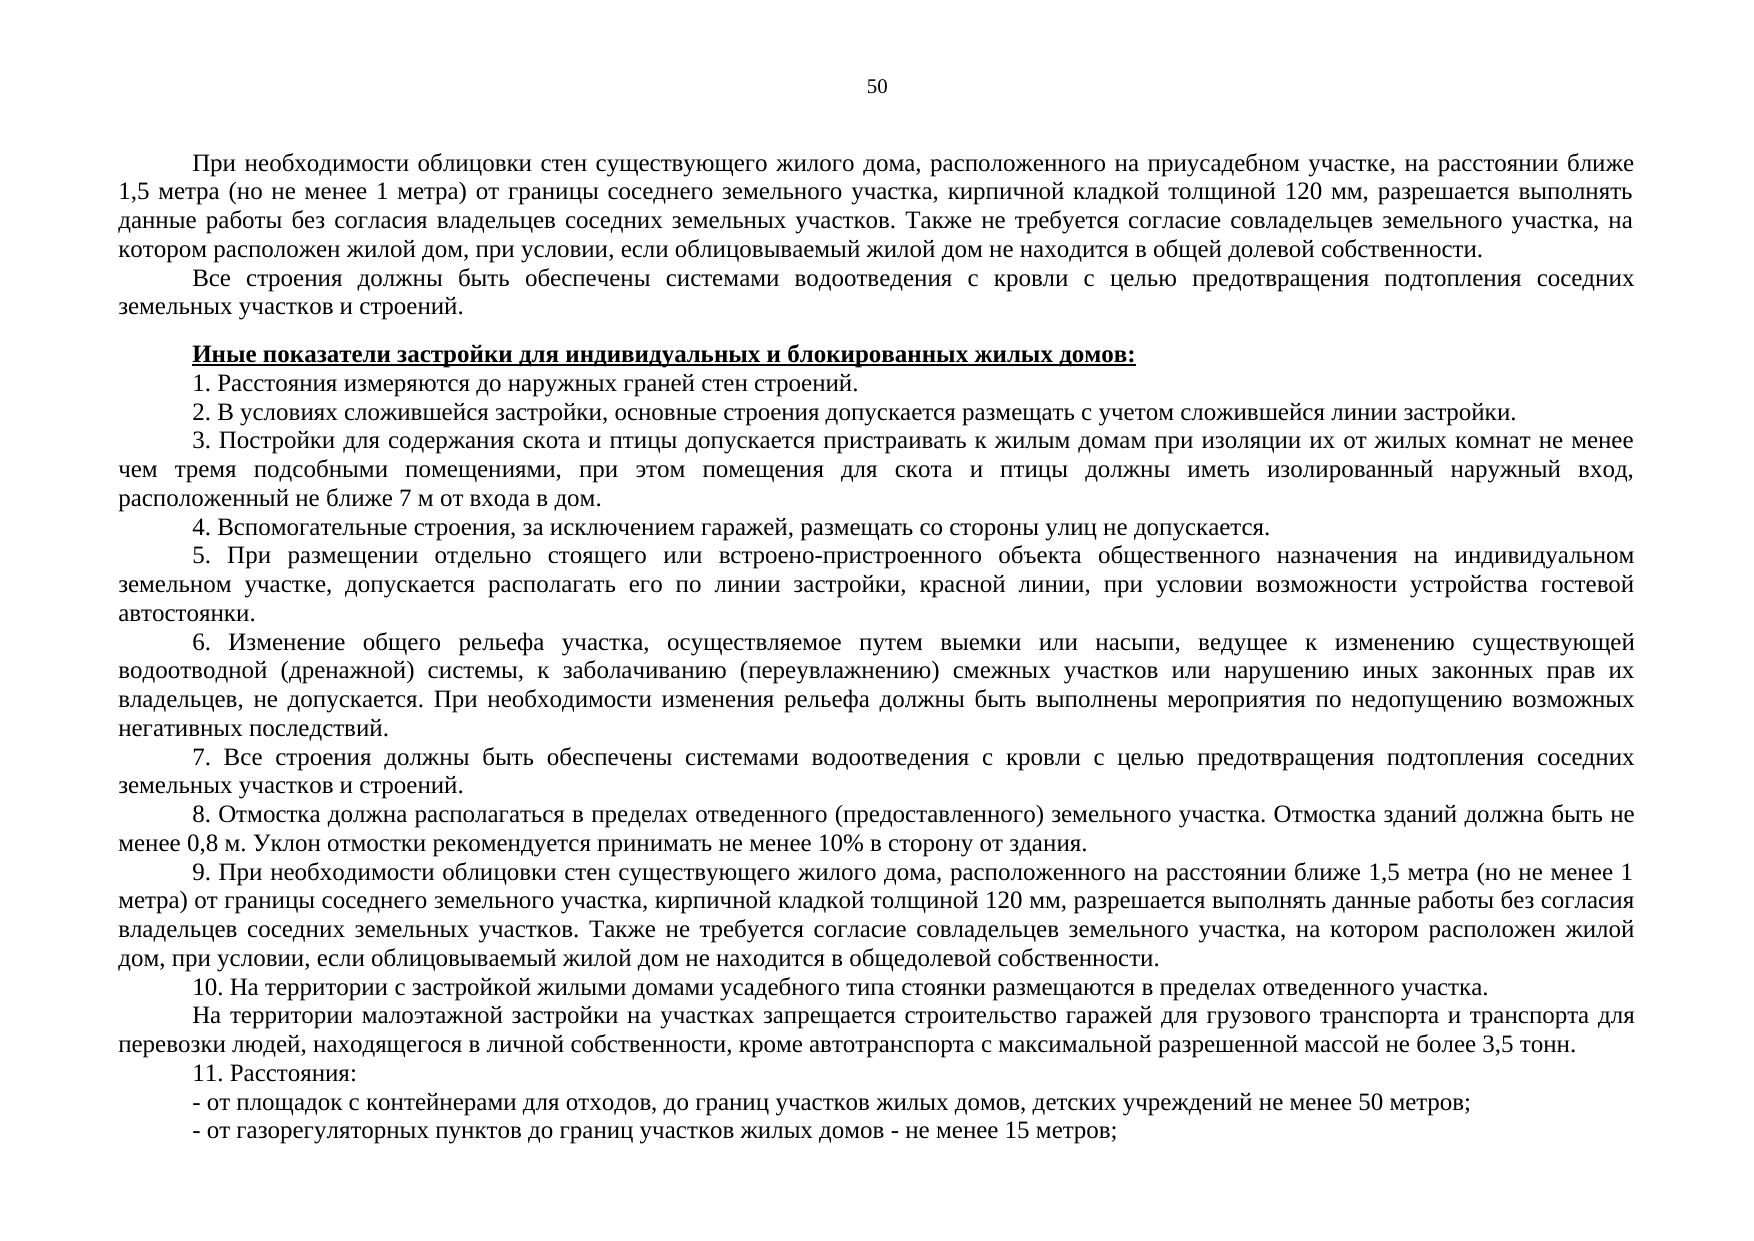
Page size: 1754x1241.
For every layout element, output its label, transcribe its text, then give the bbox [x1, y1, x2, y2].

text - от площадок с контейнерами для отходов, до границ участков жилых домов, детских учреждений не менее 50 метров; [118, 1087, 1636, 1116]
text 8. Отмостка должна располагаться в пределах отведенного (предоставленного) земельного участка. Отмостка зданий должна быть не менее 0,8 м. Уклон отмостки рекомендуется принимать не менее 10% в сторону от здания. [118, 799, 1636, 857]
text - от газорегуляторных пунктов до границ участков жилых домов - не менее 15 метров; [118, 1116, 1636, 1144]
text 1. Расстояния измеряются до наружных граней стен строений. [118, 368, 1636, 397]
text 5. При размещении отдельно стоящего или встроено-пристроенного объекта общественного назначения на индивидуальном земельном участке, допускается располагать его по линии застройки, красной линии, при условии возможности устройства гостевой автостоянки. [118, 541, 1636, 627]
text При необходимости облицовки стен существующего жилого дома, расположенного на приусадебном участке, на расстоянии ближе 1,5 метра (но не менее 1 метра) от границы соседнего земельного участка, кирпичной кладкой толщиной 120 мм, разрешается выполнять данные работы без согласия владельцев соседних земельных участков. Также не требуется согласие совладельцев земельного участка, на котором расположен жилой дом, при условии, если облицовываемый жилой дом не находится в общей долевой собственности. [118, 148, 1636, 263]
text 6. Изменение общего рельефа участка, осуществляемое путем выемки или насыпи, ведущее к изменению существующей водоотводной (дренажной) системы, к заболачиванию (переувлажнению) смежных участков или нарушению иных законных прав их владельцев, не допускается. При необходимости изменения рельефа должны быть выполнены мероприятия по недопущению возможных негативных последствий. [118, 627, 1636, 742]
text 7. Все строения должны быть обеспечены системами водоотведения с кровли с целью предотвращения подтопления соседних земельных участков и строений. [118, 742, 1636, 799]
text 11. Расстояния: [118, 1058, 1636, 1087]
text На территории малоэтажной застройки на участках запрещается строительство гаражей для грузового транспорта и транспорта для перевозки людей, находящегося в личной собственности, кроме автотранспорта с максимальной разрешенной массой не более 3,5 тонн. [118, 1001, 1636, 1058]
text 3. Постройки для содержания скота и птицы допускается пристраивать к жилым домам при изоляции их от жилых комнат не менее чем тремя подсобными помещениями, при этом помещения для скота и птицы должны иметь изолированный наружный вход, расположенный не ближе 7 м от входа в дом. [118, 426, 1636, 512]
text 2. В условиях сложившейся застройки, основные строения допускается размещать с учетом сложившейся линии застройки. [118, 397, 1636, 426]
text Все строения должны быть обеспечены системами водоотведения с кровли с целью предотвращения подтопления соседних земельных участков и строений. [118, 263, 1636, 320]
text 9. При необходимости облицовки стен существующего жилого дома, расположенного на расстоянии ближе 1,5 метра (но не менее 1 метра) от границы соседнего земельного участка, кирпичной кладкой толщиной 120 мм, разрешается выполнять данные работы без согласия владельцев соседних земельных участков. Также не требуется согласие совладельцев земельного участка, на котором расположен жилой дом, при условии, если облицовываемый жилой дом не находится в общедолевой собственности. [118, 857, 1636, 972]
text 4. Вспомогательные строения, за исключением гаражей, размещать со стороны улиц не допускается. [118, 512, 1636, 541]
text Иные показатели застройки для индивидуальных и блокированных жилых домов: [118, 339, 1636, 368]
text 10. На территории с застройкой жилыми домами усадебного типа стоянки размещаются в пределах отведенного участка. [118, 972, 1636, 1001]
